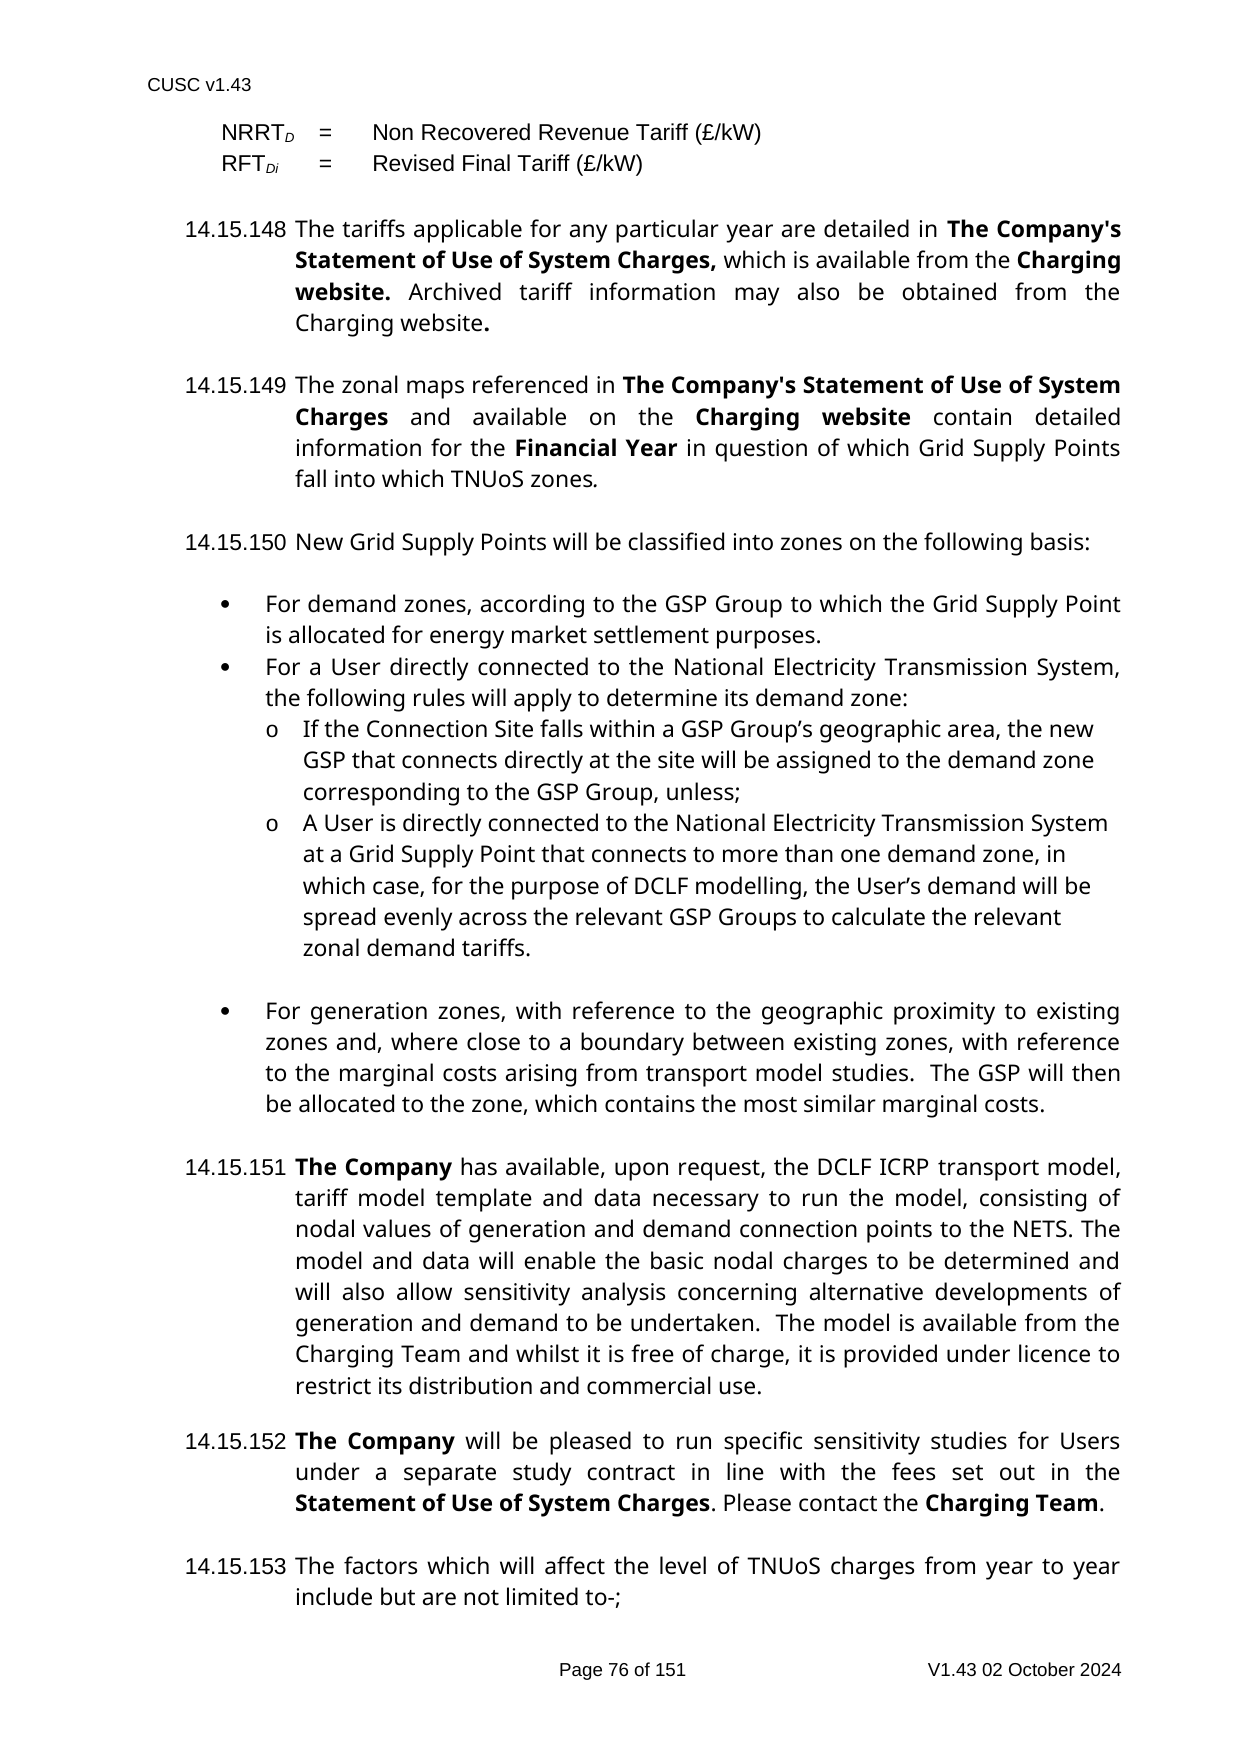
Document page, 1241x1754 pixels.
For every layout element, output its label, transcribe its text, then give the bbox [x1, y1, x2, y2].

list The zonal maps referenced in The Company's Statement of Use of System Charges and available on the Charging website contain detailed information for the Financial Year in question of which Grid Supply Points fall into which TNUoS zones. [184, 369, 1121, 494]
list For a User directly connected to the National Electricity Transmission System, the following rules will apply to determine its demand zone: [221, 651, 1121, 713]
list If the Connection Site falls within a GSP Group’s geographic area, the new GSP that connects directly at the site will be assigned to the demand zone corresponding to the GSP Group, unless; [265, 713, 1121, 807]
text NRRTD = Non Recovered Revenue Tariff (£/kW) [221, 119, 1121, 145]
list The Company will be pleased to run specific sensitivity studies for Users under a separate study contract in line with the fees set out in the Statement of Use of System Charges. Please contact the Charging Team. [184, 1425, 1121, 1518]
list The factors which will affect the level of TNUoS charges from year to year include but are not limited to-; [184, 1550, 1121, 1612]
list The Company has available, upon request, the DCLF ICRP transport model, tariff model template and data necessary to run the model, consisting of nodal values of generation and demand connection points to the NETS. The model and data will enable the basic nodal charges to be determined and will also allow sensitivity analysis concerning alternative developments of generation and demand to be undertaken. The model is available from the Charging Team and whilst it is free of charge, it is provided under licence to restrict its distribution and commercial use. [184, 1151, 1121, 1401]
list For demand zones, according to the GSP Group to which the Grid Supply Point is allocated for energy market settlement purposes. [221, 588, 1121, 651]
list New Grid Supply Points will be classified into zones on the following basis: [184, 526, 1121, 557]
list The tariffs applicable for any particular year are detailed in The Company's Statement of Use of System Charges, which is available from the Charging website. Archived tariff information may also be obtained from the Charging website. [184, 213, 1121, 338]
list For generation zones, with reference to the geographic proximity to existing zones and, where close to a boundary between existing zones, with reference to the marginal costs arising from transport model studies. The GSP will then be allocated to the zone, which contains the most similar marginal costs. [221, 994, 1121, 1119]
list A User is directly connected to the National Electricity Transmission System at a Grid Supply Point that connects to more than one demand zone, in which case, for the purpose of DCLF modelling, the User’s demand will be spread evenly across the relevant GSP Groups to calculate the relevant zonal demand tariffs. [265, 807, 1121, 963]
text RFTDi = Revised Final Tariff (£/kW) [221, 150, 1121, 177]
